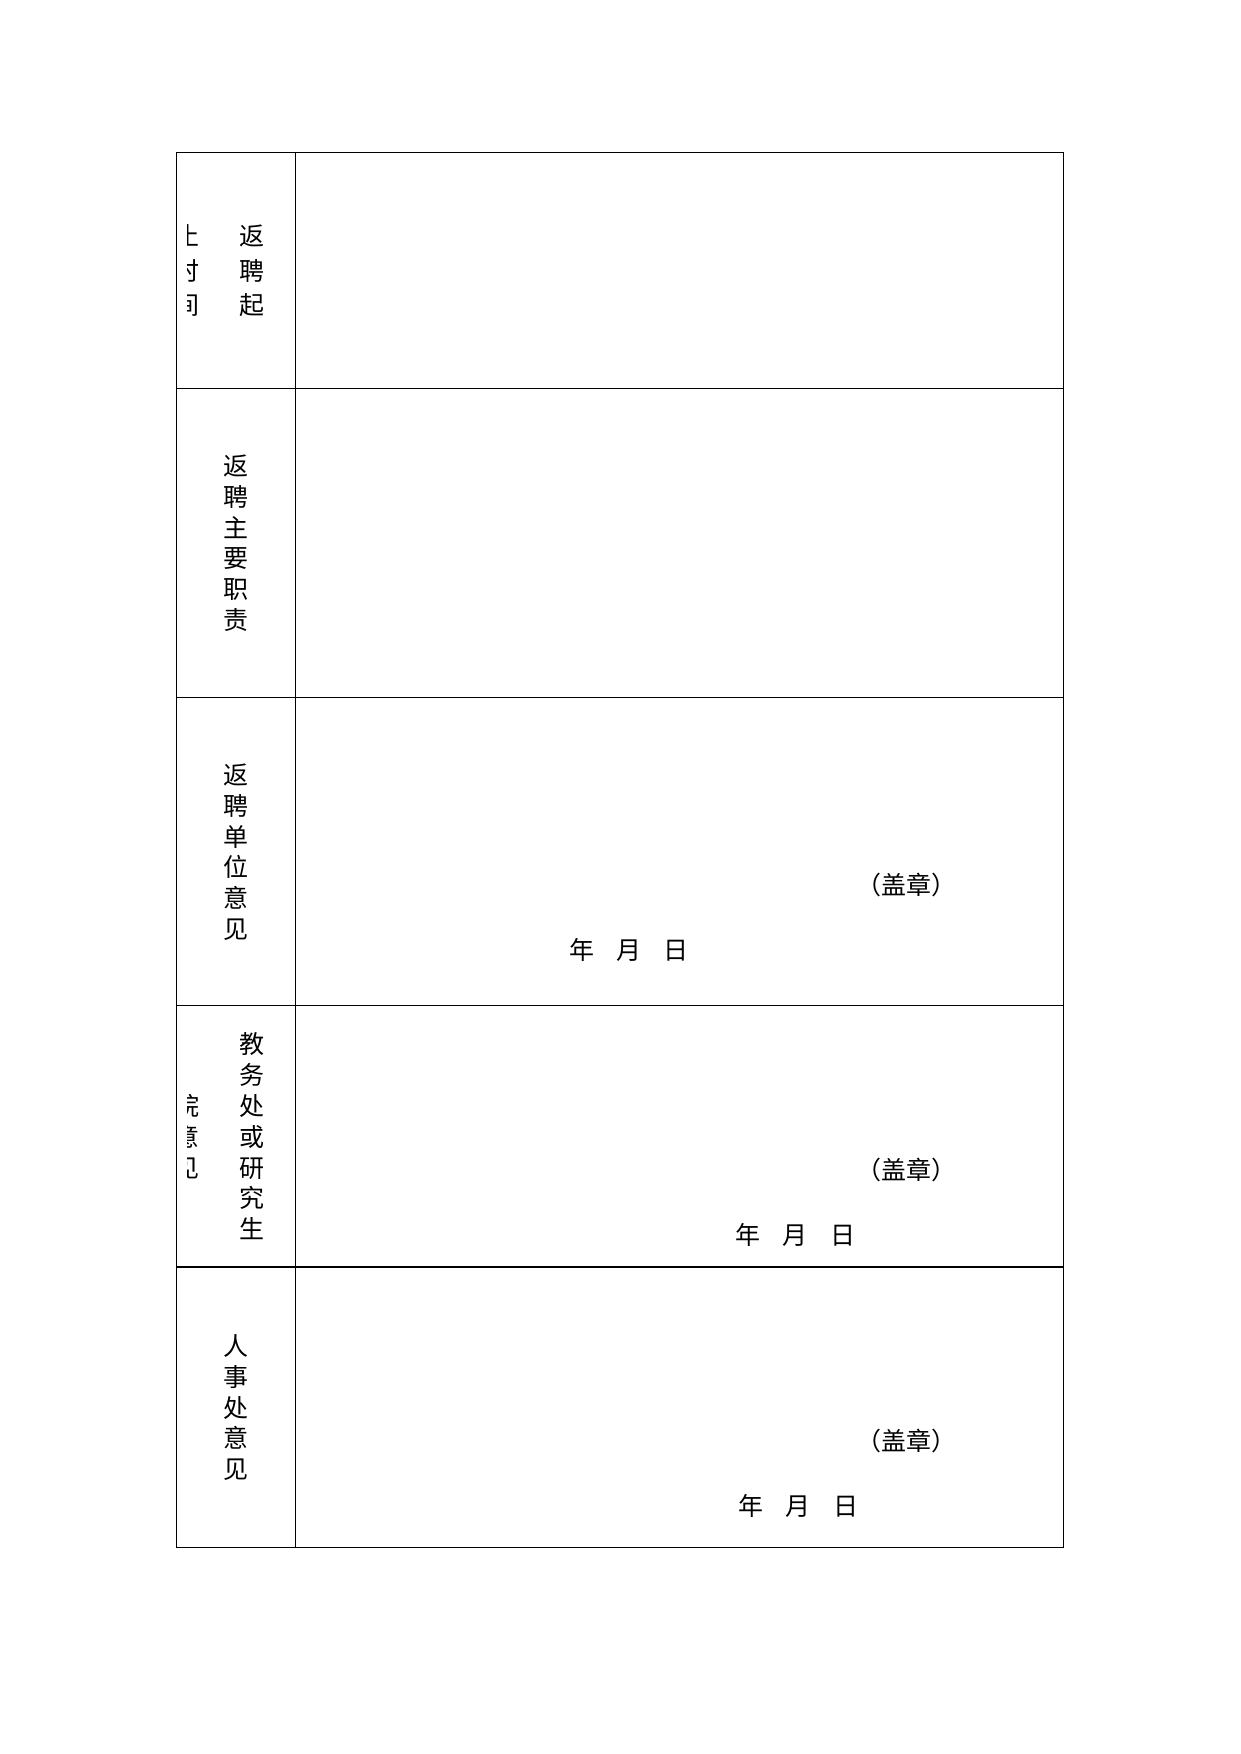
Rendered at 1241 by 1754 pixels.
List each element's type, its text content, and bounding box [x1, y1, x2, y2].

table_cell 返聘主要职责 [177, 389, 295, 697]
table_cell （盖章） 年 月 日 [296, 1268, 1063, 1547]
table_cell （盖章） 年 月 日 [296, 698, 1063, 1005]
table_cell 人事处意见 [177, 1268, 295, 1547]
table_cell 返聘起 止时间 [177, 153, 295, 388]
table_cell [296, 389, 1063, 697]
table_cell 教务处或研究生院意见 [177, 1006, 295, 1266]
table_cell [296, 153, 1063, 388]
table_cell （盖章） 年 月 日 [296, 1006, 1063, 1266]
table_cell 返聘单位意见 [177, 698, 295, 1005]
